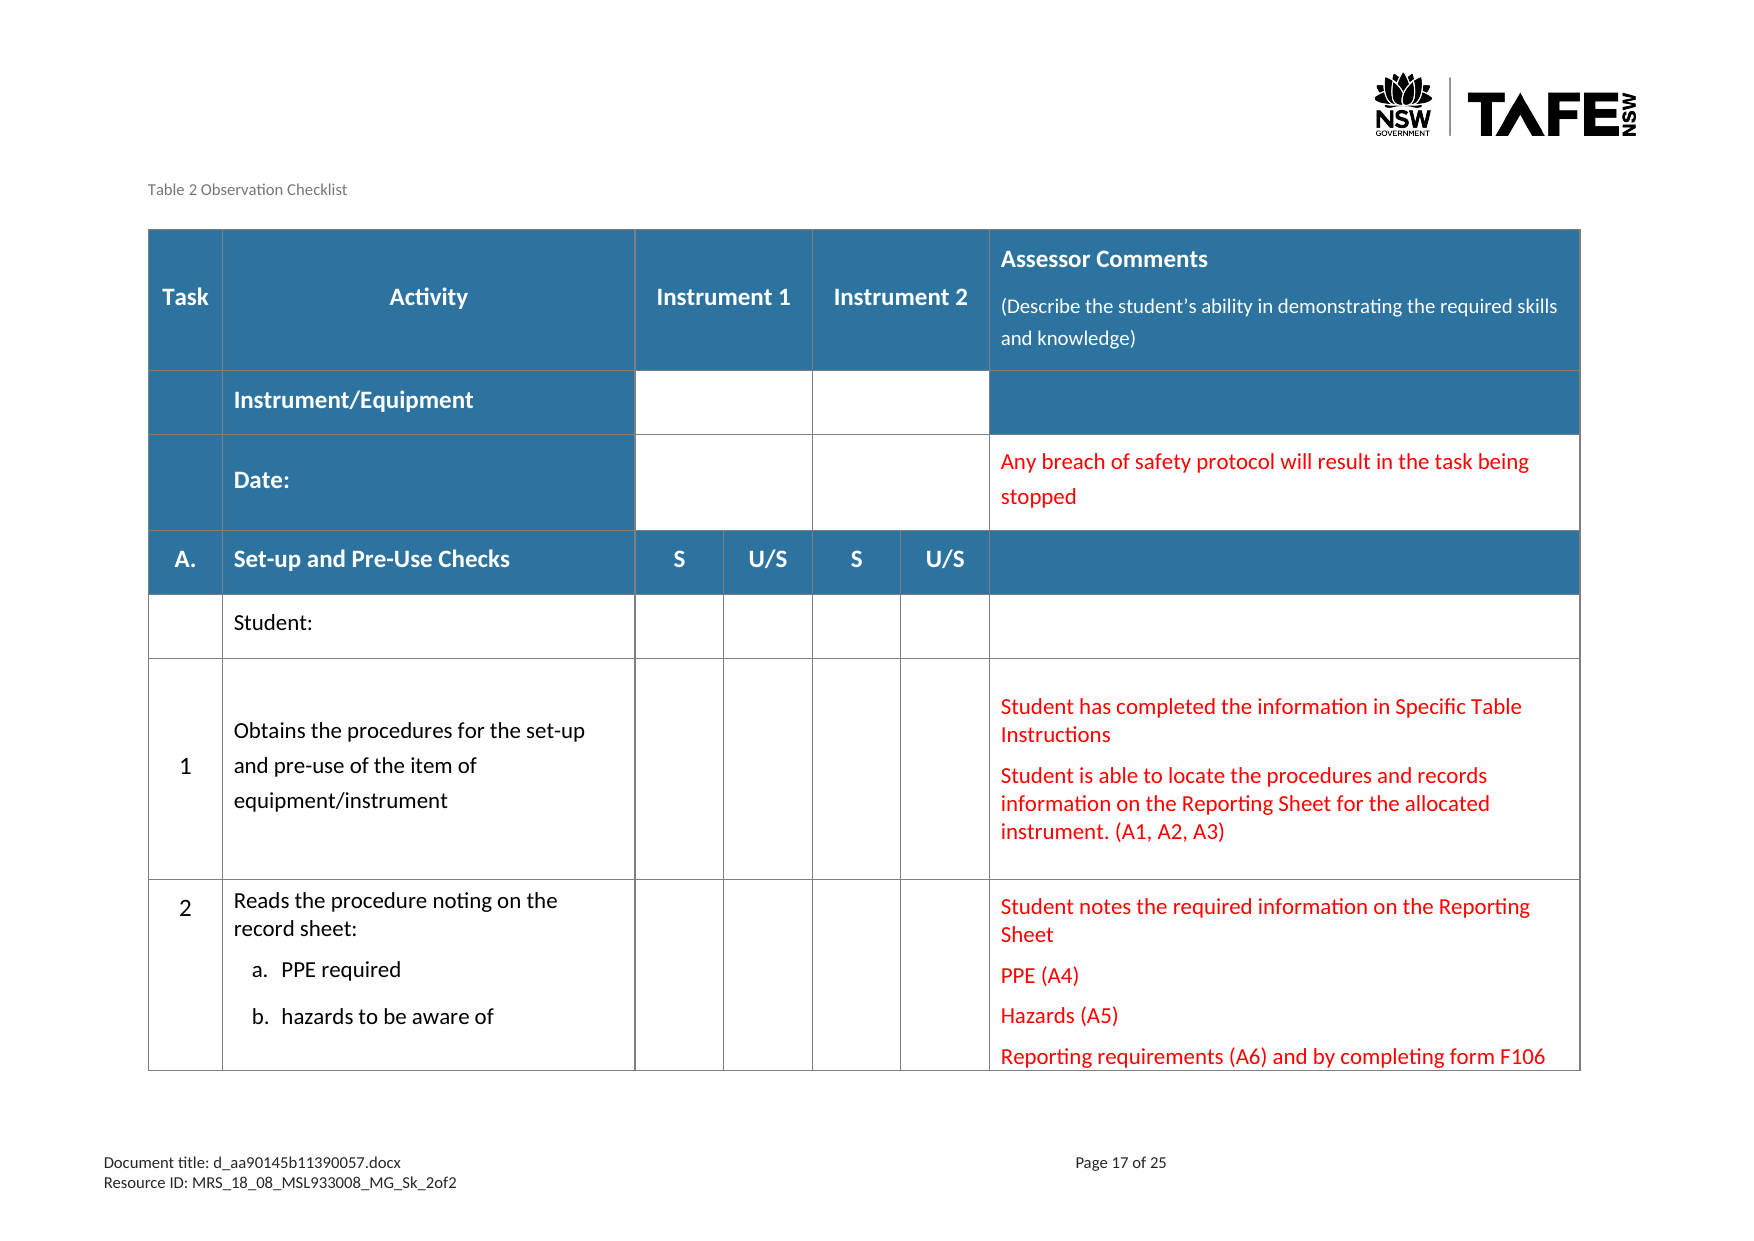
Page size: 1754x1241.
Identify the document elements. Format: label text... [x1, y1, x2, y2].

table_header Instrument 1 [636, 230, 812, 370]
table_cell S [813, 531, 900, 594]
table_cell U/S [901, 531, 989, 594]
table_cell Any breach of safety protocol will result in the task being stopped [990, 435, 1579, 530]
table_cell [813, 659, 900, 879]
table_cell [901, 595, 989, 657]
table_cell [901, 659, 989, 879]
table_cell [901, 880, 989, 1070]
table_cell [636, 880, 723, 1070]
table_header Assessor Comments (Describe the student’s ability in demonstrating the required skills and knowledge) [990, 230, 1579, 370]
table_header Instrument 2 [813, 230, 989, 370]
text Table 2 Observation Checklist [148, 179, 1606, 199]
table_cell [149, 595, 222, 657]
table_cell [724, 659, 812, 879]
table_cell [149, 435, 222, 530]
table_cell [636, 659, 723, 879]
table_cell A. [149, 531, 222, 594]
table_cell [813, 595, 900, 657]
table_cell Date: [223, 435, 634, 530]
picture [1375, 71, 1636, 137]
table_cell U/S [724, 531, 812, 594]
table_cell S [636, 531, 723, 594]
table_cell [813, 371, 989, 434]
table_cell [636, 371, 812, 434]
table_cell [813, 435, 989, 530]
table_header Task [149, 230, 222, 370]
table_cell Obtains the procedures for the set-up and pre-use of the item of equipment/instrument [223, 659, 634, 879]
table_cell Student notes the required information on the Reporting Sheet PPE (A4) Hazards (A5) Reporting requirements (A6) and by completing form F106 or F109 as per benchmark examples attached. [990, 880, 1579, 1070]
table_header Activity [223, 230, 634, 370]
table_cell Set-up and Pre-Use Checks [223, 531, 634, 594]
table_cell Reads the procedure noting on the record sheet: PPE required hazards to be aware of reporting requirements [223, 880, 634, 1070]
table_cell [149, 371, 222, 434]
table_cell [636, 595, 723, 657]
table_cell [636, 435, 812, 530]
table_cell [990, 595, 1579, 657]
table_cell Instrument/Equipment [223, 371, 634, 434]
table_cell [990, 531, 1579, 594]
table_cell [724, 595, 812, 657]
table_cell [724, 880, 812, 1070]
table_cell [990, 371, 1579, 434]
table_cell 1 [149, 659, 222, 879]
table_cell Student has completed the information in Specific Table Instructions Student is able to locate the procedures and records information on the Reporting Sheet for the allocated instrument. (A1, A2, A3) [990, 659, 1579, 879]
table_cell Student: [223, 595, 634, 657]
table_cell [813, 880, 900, 1070]
table_cell 2 [149, 880, 222, 1070]
